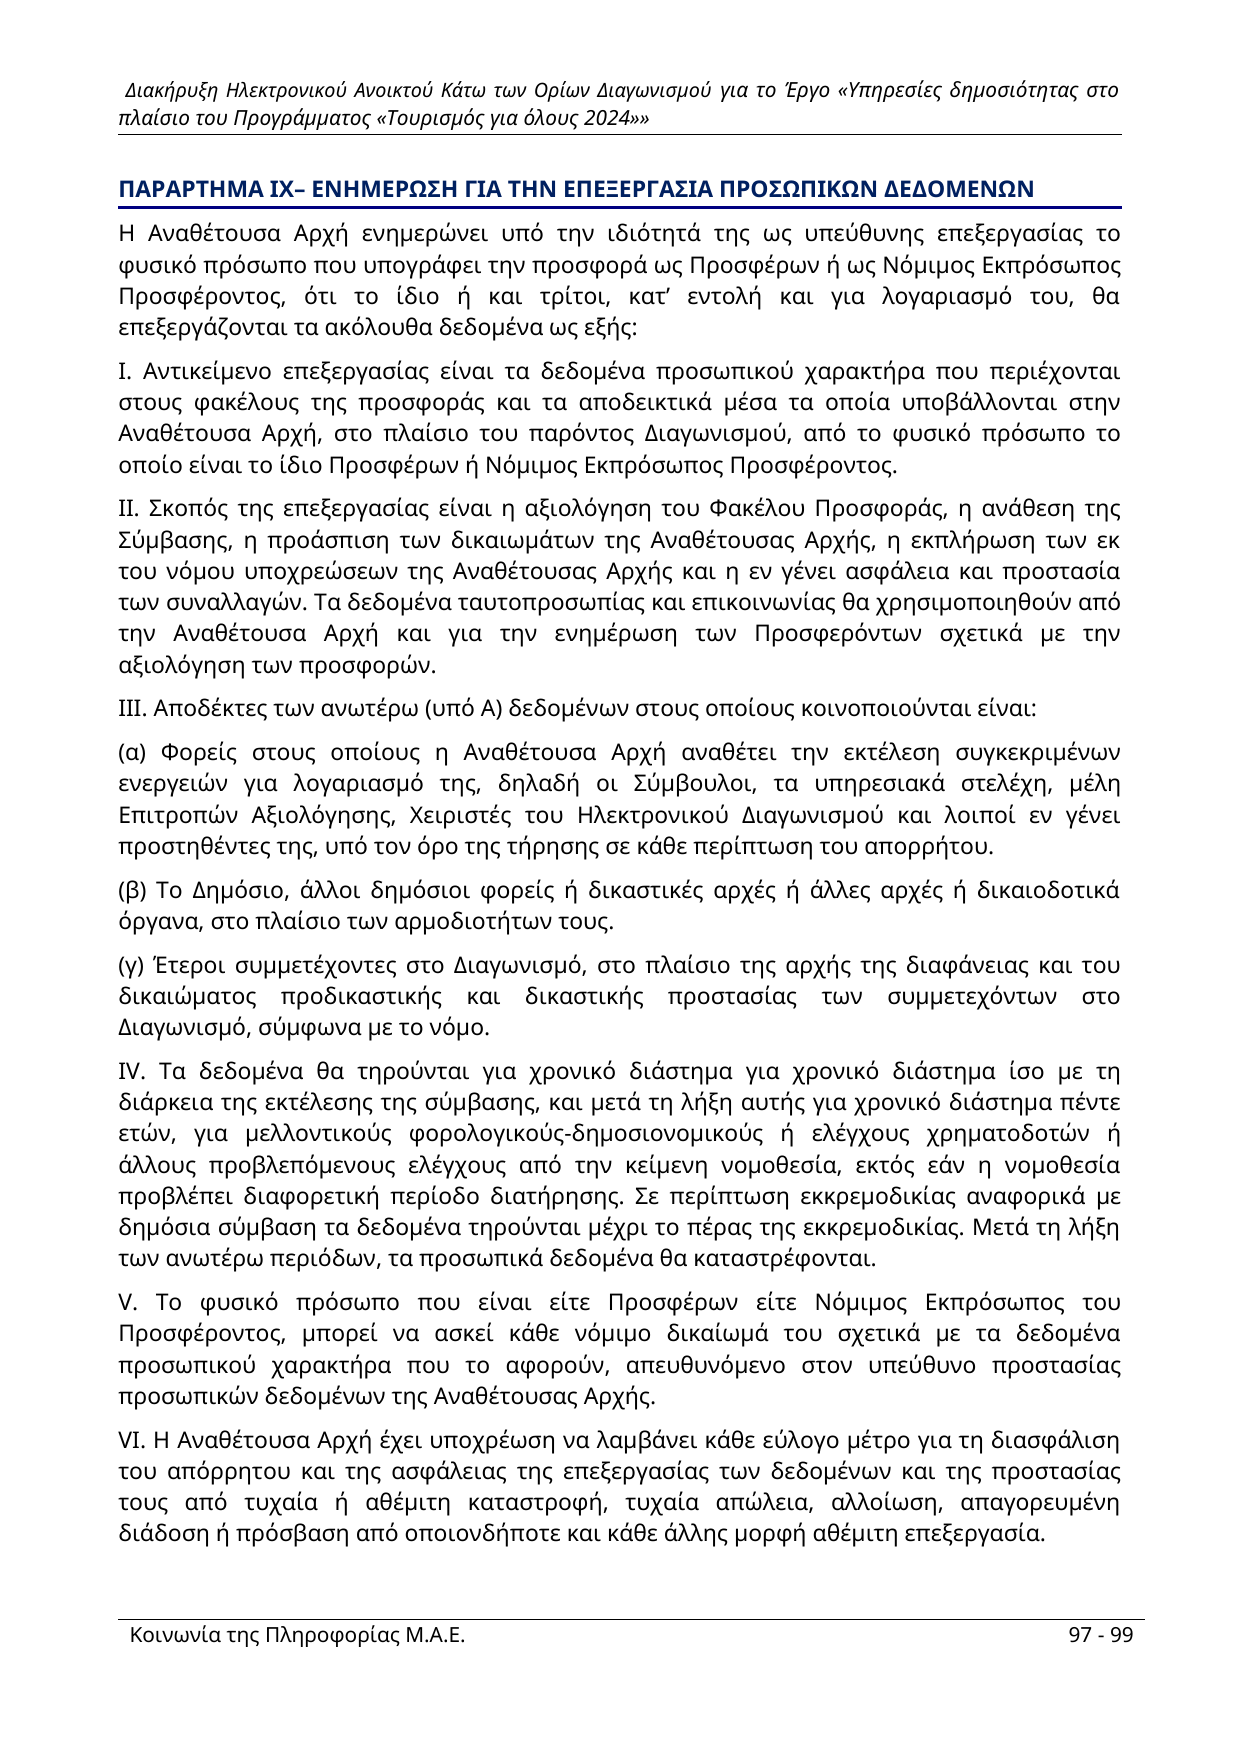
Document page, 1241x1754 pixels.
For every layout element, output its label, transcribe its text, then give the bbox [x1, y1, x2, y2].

text V. Το φυσικό πρόσωπο που είναι είτε Προσφέρων είτε Νόμιμος Εκπρόσωπος του Προσφέροντος, μπορεί να ασκεί κάθε νόμιμο δικαίωμά του σχετικά με τα δεδομένα προσωπικού χαρακτήρα που το αφορούν, απευθυνόμενο στον υπεύθυνο προστασίας προσωπικών δεδομένων της Αναθέτουσας Αρχής. [118, 1286, 1122, 1411]
text IV. Τα δεδομένα θα τηρούνται για χρονικό διάστημα για χρονικό διάστημα ίσο με τη διάρκεια της εκτέλεσης της σύμβασης, και μετά τη λήξη αυτής για χρονικό διάστημα πέντε ετών, για μελλοντικούς φορολογικούς-δημοσιονομικούς ή ελέγχους χρηματοδοτών ή άλλους προβλεπόμενους ελέγχους από την κείμενη νομοθεσία, εκτός εάν η νομοθεσία προβλέπει διαφορετική περίοδο διατήρησης. Σε περίπτωση εκκρεμοδικίας αναφορικά με δημόσια σύμβαση τα δεδομένα τηρούνται μέχρι το πέρας της εκκρεμοδικίας. Μετά τη λήξη των ανωτέρω περιόδων, τα προσωπικά δεδομένα θα καταστρέφονται. [118, 1055, 1122, 1273]
text VI. H Αναθέτουσα Αρχή έχει υποχρέωση να λαμβάνει κάθε εύλογο μέτρο για τη διασφάλιση του απόρρητου και της ασφάλειας της επεξεργασίας των δεδομένων και της προστασίας τους από τυχαία ή αθέμιτη καταστροφή, τυχαία απώλεια, αλλοίωση, απαγορευμένη διάδοση ή πρόσβαση από οποιονδήποτε και κάθε άλλης μορφή αθέμιτη επεξεργασία. [118, 1423, 1122, 1548]
text (α) Φορείς στους οποίους η Αναθέτουσα Αρχή αναθέτει την εκτέλεση συγκεκριμένων ενεργειών για λογαριασμό της, δηλαδή οι Σύμβουλοι, τα υπηρεσιακά στελέχη, μέλη Επιτροπών Αξιολόγησης, Χειριστές του Ηλεκτρονικού Διαγωνισμού και λοιποί εν γένει προστηθέντες της, υπό τον όρο της τήρησης σε κάθε περίπτωση του απορρήτου. [118, 736, 1122, 861]
text ΙΙΙ. Αποδέκτες των ανωτέρω (υπό Α) δεδομένων στους οποίους κοινοποιούνται είναι: [118, 692, 1122, 723]
subtitle ΠΑΡΑΡΤΗΜΑ IX– ΕΝΗΜΕΡΩΣΗ ΓΙΑ ΤΗΝ ΕΠΕΞΕΡΓΑΣΙΑ ΠΡΟΣΩΠΙΚΩΝ ΔΕΔΟΜΕΝΩΝ [118, 172, 1122, 206]
text Ι. Αντικείμενο επεξεργασίας είναι τα δεδομένα προσωπικού χαρακτήρα που περιέχονται στους φακέλους της προσφοράς και τα αποδεικτικά μέσα τα οποία υποβάλλονται στην Αναθέτουσα Αρχή, στο πλαίσιο του παρόντος Διαγωνισμού, από το φυσικό πρόσωπο το οποίο είναι το ίδιο Προσφέρων ή Νόμιμος Εκπρόσωπος Προσφέροντος. [118, 355, 1122, 480]
text Η Αναθέτουσα Αρχή ενημερώνει υπό την ιδιότητά της ως υπεύθυνης επεξεργασίας το φυσικό πρόσωπο που υπογράφει την προσφορά ως Προσφέρων ή ως Νόμιμος Εκπρόσωπος Προσφέροντος, ότι το ίδιο ή και τρίτοι, κατ’ εντολή και για λογαριασμό του, θα επεξεργάζονται τα ακόλουθα δεδομένα ως εξής: [118, 217, 1122, 342]
text (γ) Έτεροι συμμετέχοντες στο Διαγωνισμό, στο πλαίσιο της αρχής της διαφάνειας και του δικαιώματος προδικαστικής και δικαστικής προστασίας των συμμετεχόντων στο Διαγωνισμό, σύμφωνα με το νόμο. [118, 948, 1122, 1042]
text ΙΙ. Σκοπός της επεξεργασίας είναι η αξιολόγηση του Φακέλου Προσφοράς, η ανάθεση της Σύμβασης, η προάσπιση των δικαιωμάτων της Αναθέτουσας Αρχής, η εκπλήρωση των εκ του νόμου υποχρεώσεων της Αναθέτουσας Αρχής και η εν γένει ασφάλεια και προστασία των συναλλαγών. Τα δεδομένα ταυτοπροσωπίας και επικοινωνίας θα χρησιμοποιηθούν από την Αναθέτουσα Αρχή και για την ενημέρωση των Προσφερόντων σχετικά με την αξιολόγηση των προσφορών. [118, 492, 1122, 680]
text (β) Το Δημόσιο, άλλοι δημόσιοι φορείς ή δικαστικές αρχές ή άλλες αρχές ή δικαιοδοτικά όργανα, στο πλαίσιο των αρμοδιοτήτων τους. [118, 873, 1122, 936]
